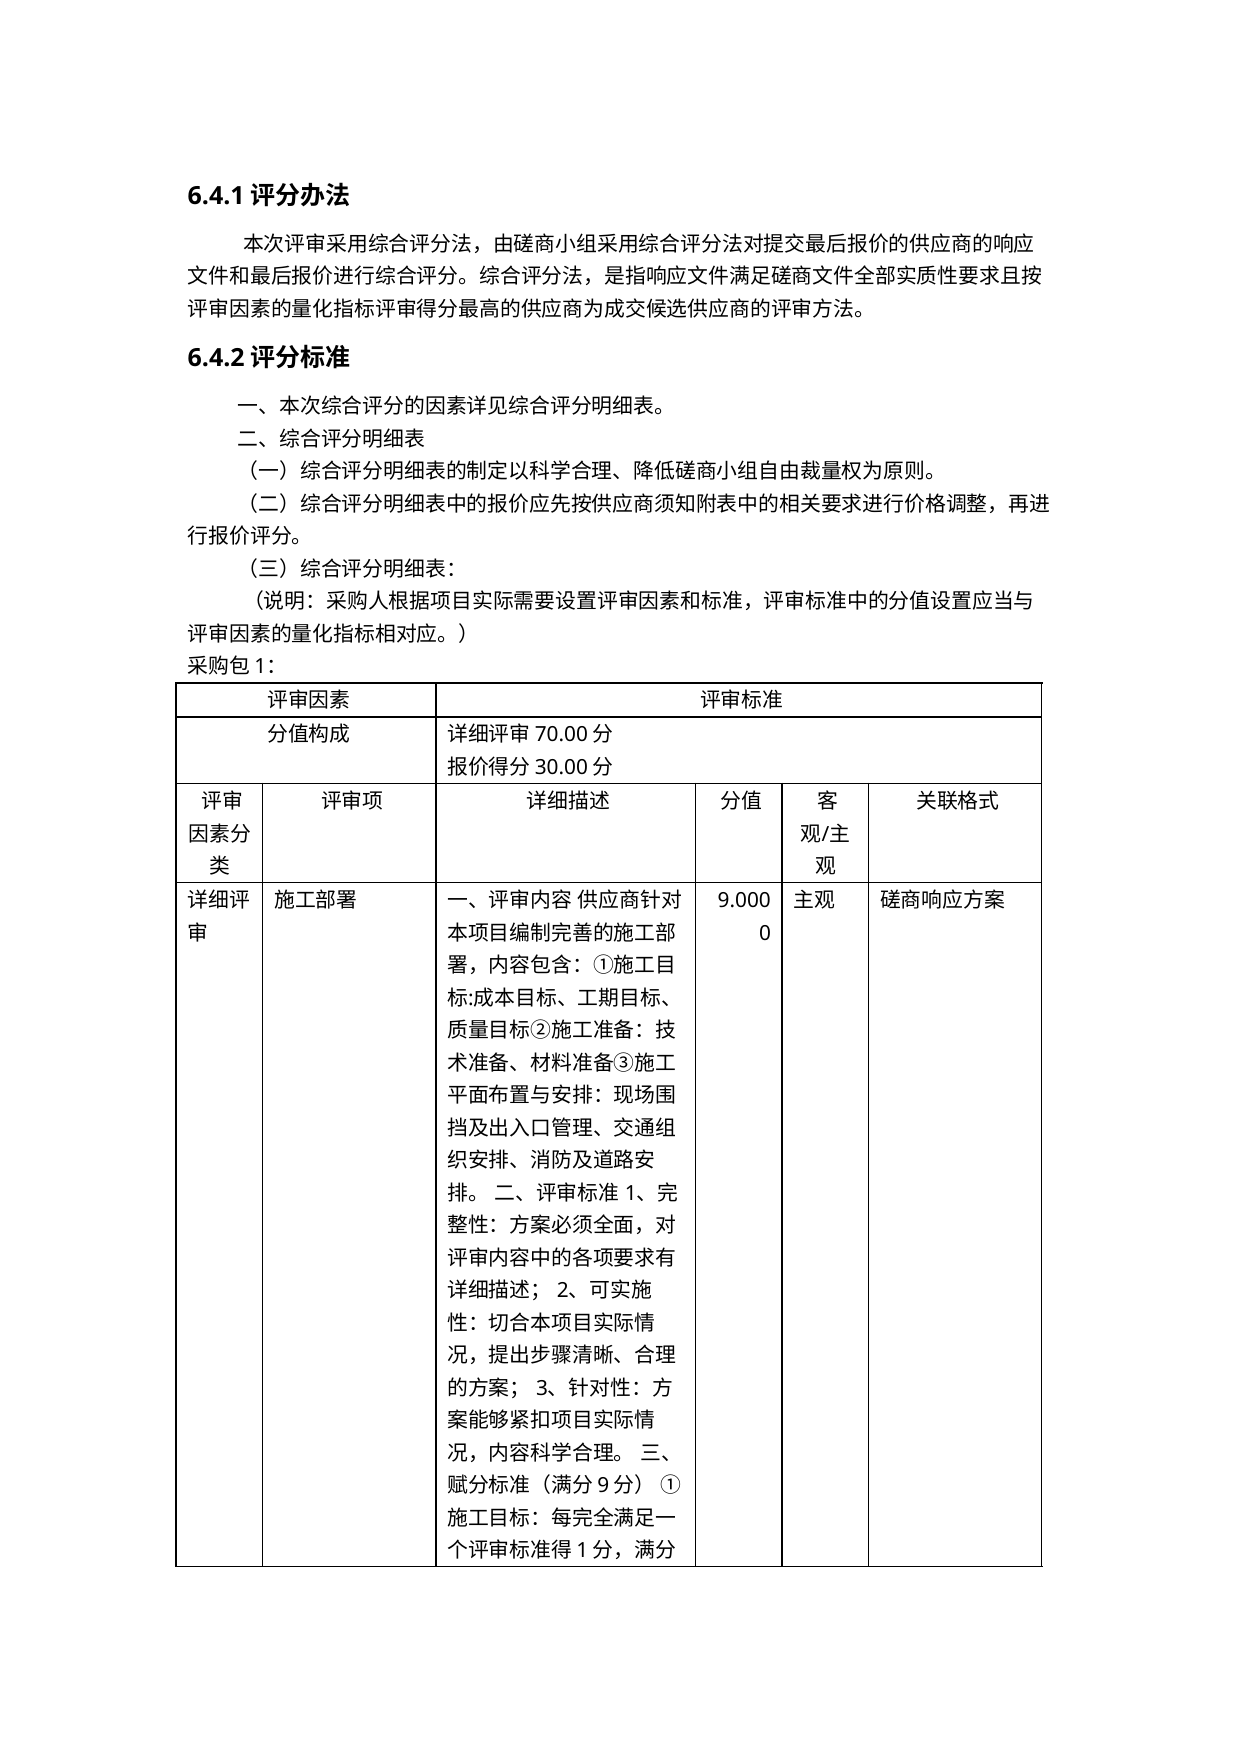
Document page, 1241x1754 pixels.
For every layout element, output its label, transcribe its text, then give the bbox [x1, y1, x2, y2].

text 一、本次综合评分的因素详见综合评分明细表。 [187, 389, 1053, 422]
table_cell 详细评审70.00分 报价得分30.00分 [437, 718, 1041, 783]
text （一）综合评分明细表的制定以科学合理、降低磋商小组自由裁量权为原则。 [187, 454, 1053, 487]
table_cell 详细评审 [177, 883, 262, 1566]
text 采购包1： [187, 649, 1053, 682]
table_cell 关联格式 [869, 784, 1041, 882]
table_header 评审因素 [177, 684, 435, 716]
text 二、综合评分明细表 [187, 422, 1053, 454]
text （二）综合评分明细表中的报价应先按供应商须知附表中的相关要求进行价格调整，再进行报价评分。 [187, 487, 1053, 552]
table_cell 磋商响应方案 [869, 883, 1041, 1566]
text （说明：采购人根据项目实际需要设置评审因素和标准，评审标准中的分值设置应当与评审因素的量化指标相对应。） [187, 584, 1053, 649]
table_cell 评审因素分类 [177, 784, 262, 882]
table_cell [437, 883, 695, 1566]
table_cell 客观/主观 [783, 784, 868, 882]
table_cell 施工部署 [263, 883, 435, 1566]
table_cell 详细描述 [437, 784, 695, 882]
text 6.4.2评分标准 [187, 324, 1053, 389]
table_cell 分值 [696, 784, 781, 882]
text 6.4.1评分办法 [187, 162, 1053, 227]
text 本次评审采用综合评分法，由磋商小组采用综合评分法对提交最后报价的供应商的响应文件和最后报价进行综合评分。综合评分法，是指响应文件满足磋商文件全部实质性要求且按评审因素的量化指标评审得分最高的供应商为成交候选供应商的评审方法。 [187, 227, 1053, 324]
table_cell 9.0000 [696, 883, 781, 1566]
text （三）综合评分明细表： [187, 552, 1053, 584]
table_cell 分值构成 [177, 718, 435, 783]
table_header 评审标准 [437, 684, 1041, 716]
table_cell 主观 [783, 883, 868, 1566]
table_cell 评审项 [263, 784, 435, 882]
